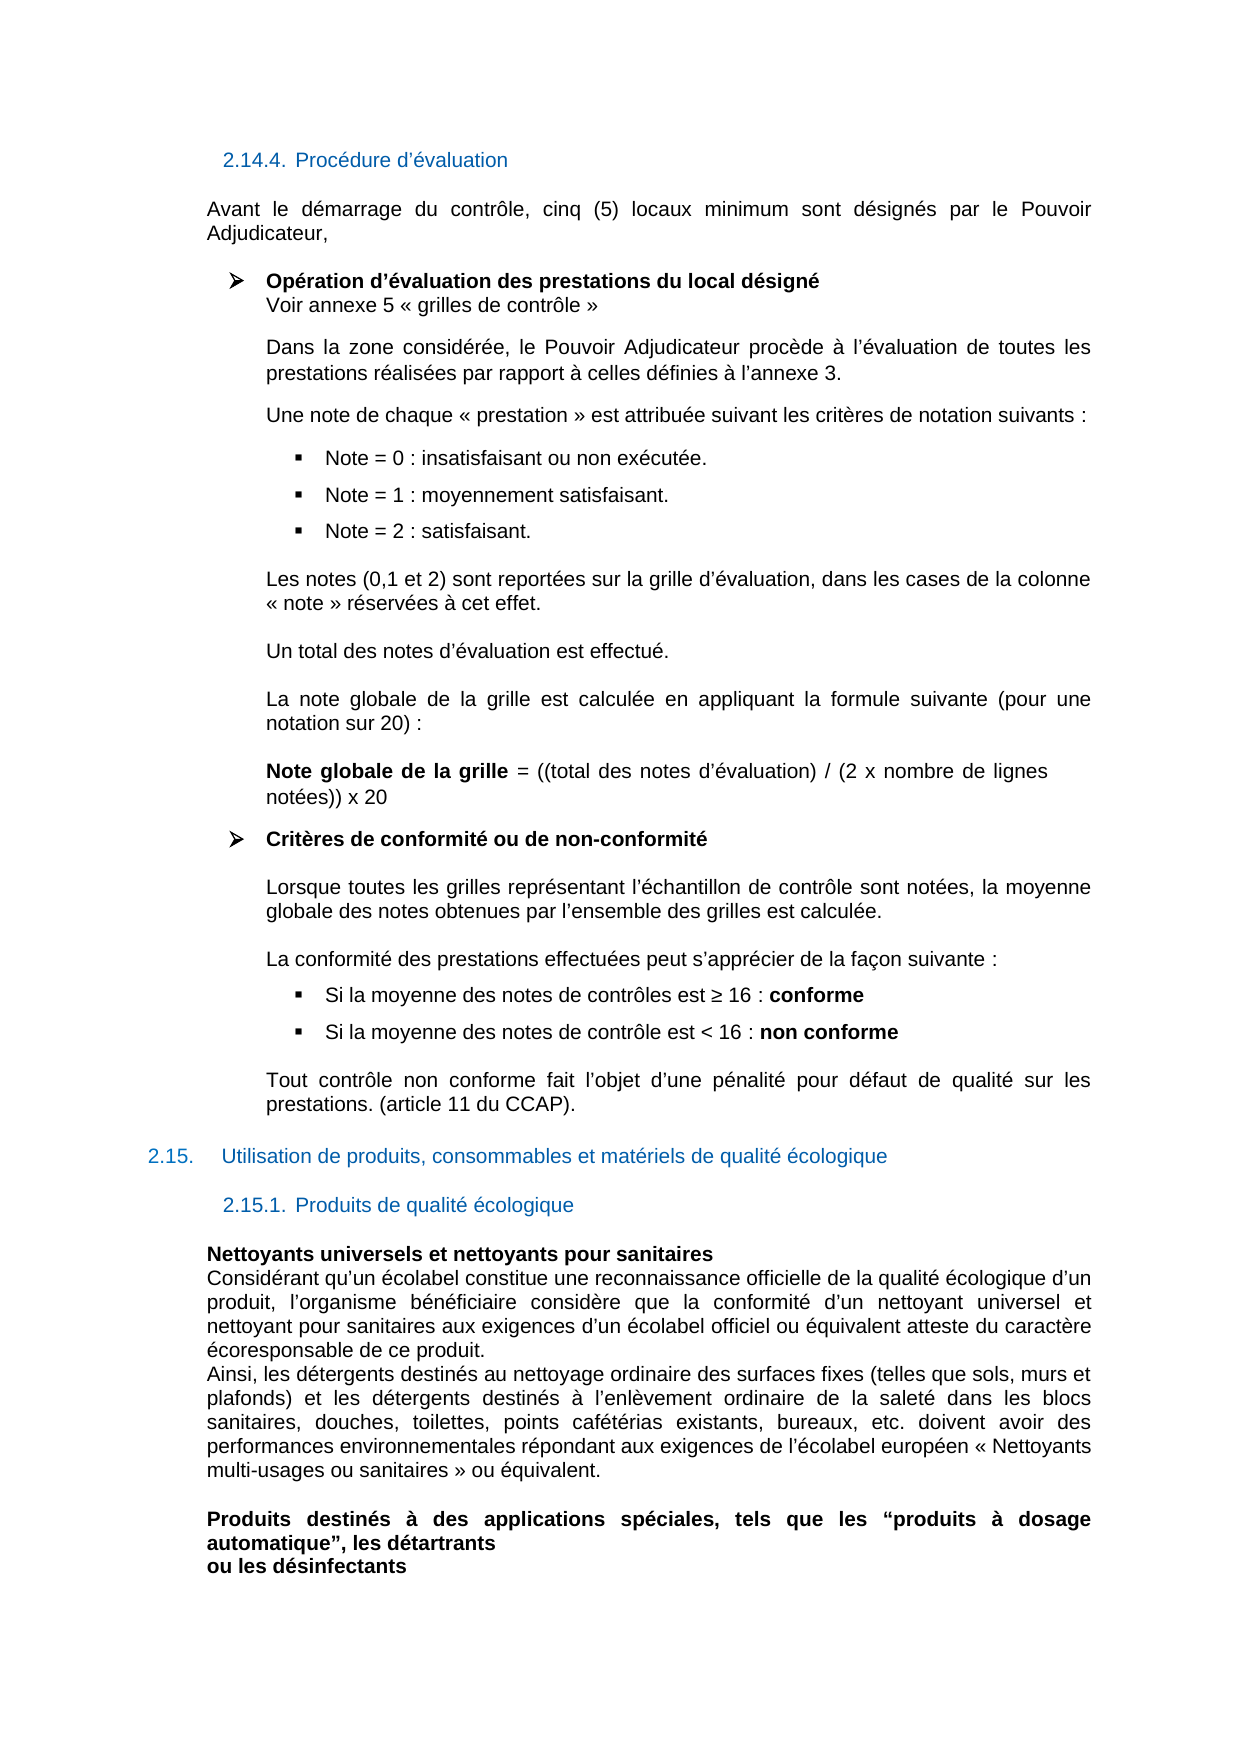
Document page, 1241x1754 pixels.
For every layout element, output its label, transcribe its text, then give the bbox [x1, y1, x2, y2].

text Lorsque toutes les grilles représentant l’échantillon de contrôle sont notées, la moyenne globale des notes obtenues par l’ensemble des grilles est calculée. [266, 875, 1093, 923]
subtitle Produits de qualité écologique [223, 1193, 1093, 1217]
subtitle Procédure d’évaluation [223, 148, 1093, 172]
subtitle Utilisation de produits, consommables et matériels de qualité écologique [148, 1144, 1093, 1168]
text Une note de chaque « prestation » est attribuée suivant les critères de notation suivants : [266, 403, 1093, 427]
text Voir annexe 5 « grilles de contrôle » [266, 292, 1093, 316]
text Un total des notes d’évaluation est effectué. [266, 639, 1093, 663]
text Produits destinés à des applications spéciales, tels que les “produits à dosage automatique”, les détartrants [207, 1506, 1093, 1554]
text La conformité des prestations effectuées peut s’apprécier de la façon suivante : [266, 947, 1093, 971]
text Tout contrôle non conforme fait l’objet d’une pénalité pour défaut de qualité sur les prestations. (article 11 du CCAP). [266, 1068, 1093, 1116]
list Critères de conformité ou de non-conformité [228, 827, 1093, 851]
list Note = 1 : moyennement satisfaisant. [293, 482, 1093, 506]
text Avant le démarrage du contrôle, cinq (5) locaux minimum sont désignés par le Pouvoir Adjudicateur, [207, 197, 1093, 244]
list Si la moyenne des notes de contrôles est ≥ 16 : conforme [293, 983, 1093, 1007]
list Opération d’évaluation des prestations du local désigné [228, 268, 1093, 292]
list Si la moyenne des notes de contrôle est < 16 : non conforme [293, 1020, 1093, 1044]
text Considérant qu’un écolabel constitue une reconnaissance officielle de la qualité écologique d’un produit, l’organisme bénéficiaire considère que la conformité d’un nettoyant universel et nettoyant pour sanitaires aux exigences d’un écolabel officiel ou équivalent atteste du caractère écoresponsable de ce produit. [207, 1266, 1093, 1362]
text Nettoyants universels et nettoyants pour sanitaires [207, 1242, 1093, 1266]
text Ainsi, les détergents destinés au nettoyage ordinaire des surfaces fixes (telles que sols, murs et plafonds) et les détergents destinés à l’enlèvement ordinaire de la saleté dans les blocs sanitaires, douches, toilettes, points cafétérias existants, bureaux, etc. doivent avoir des performances environnementales répondant aux exigences de l’écolabel européen « Nettoyants multi-usages ou sanitaires » ou équivalent. [207, 1362, 1093, 1481]
text Note globale de la grille = ((total des notes d’évaluation) / (2 x nombre de lignes notées)) x 20 [266, 759, 1049, 808]
list Note = 0 : insatisfaisant ou non exécutée. [293, 446, 1093, 470]
text Les notes (0,1 et 2) sont reportées sur la grille d’évaluation, dans les cases de la colonne « note » réservées à cet effet. [266, 567, 1093, 615]
list Note = 2 : satisfaisant. [293, 519, 1093, 543]
text La note globale de la grille est calculée en appliquant la formule suivante (pour une notation sur 20) : [266, 687, 1093, 735]
text ou les désinfectants [207, 1554, 1093, 1578]
text Dans la zone considérée, le Pouvoir Adjudicateur procède à l’évaluation de toutes les prestations réalisées par rapport à celles définies à l’annexe 3. [266, 335, 1093, 385]
